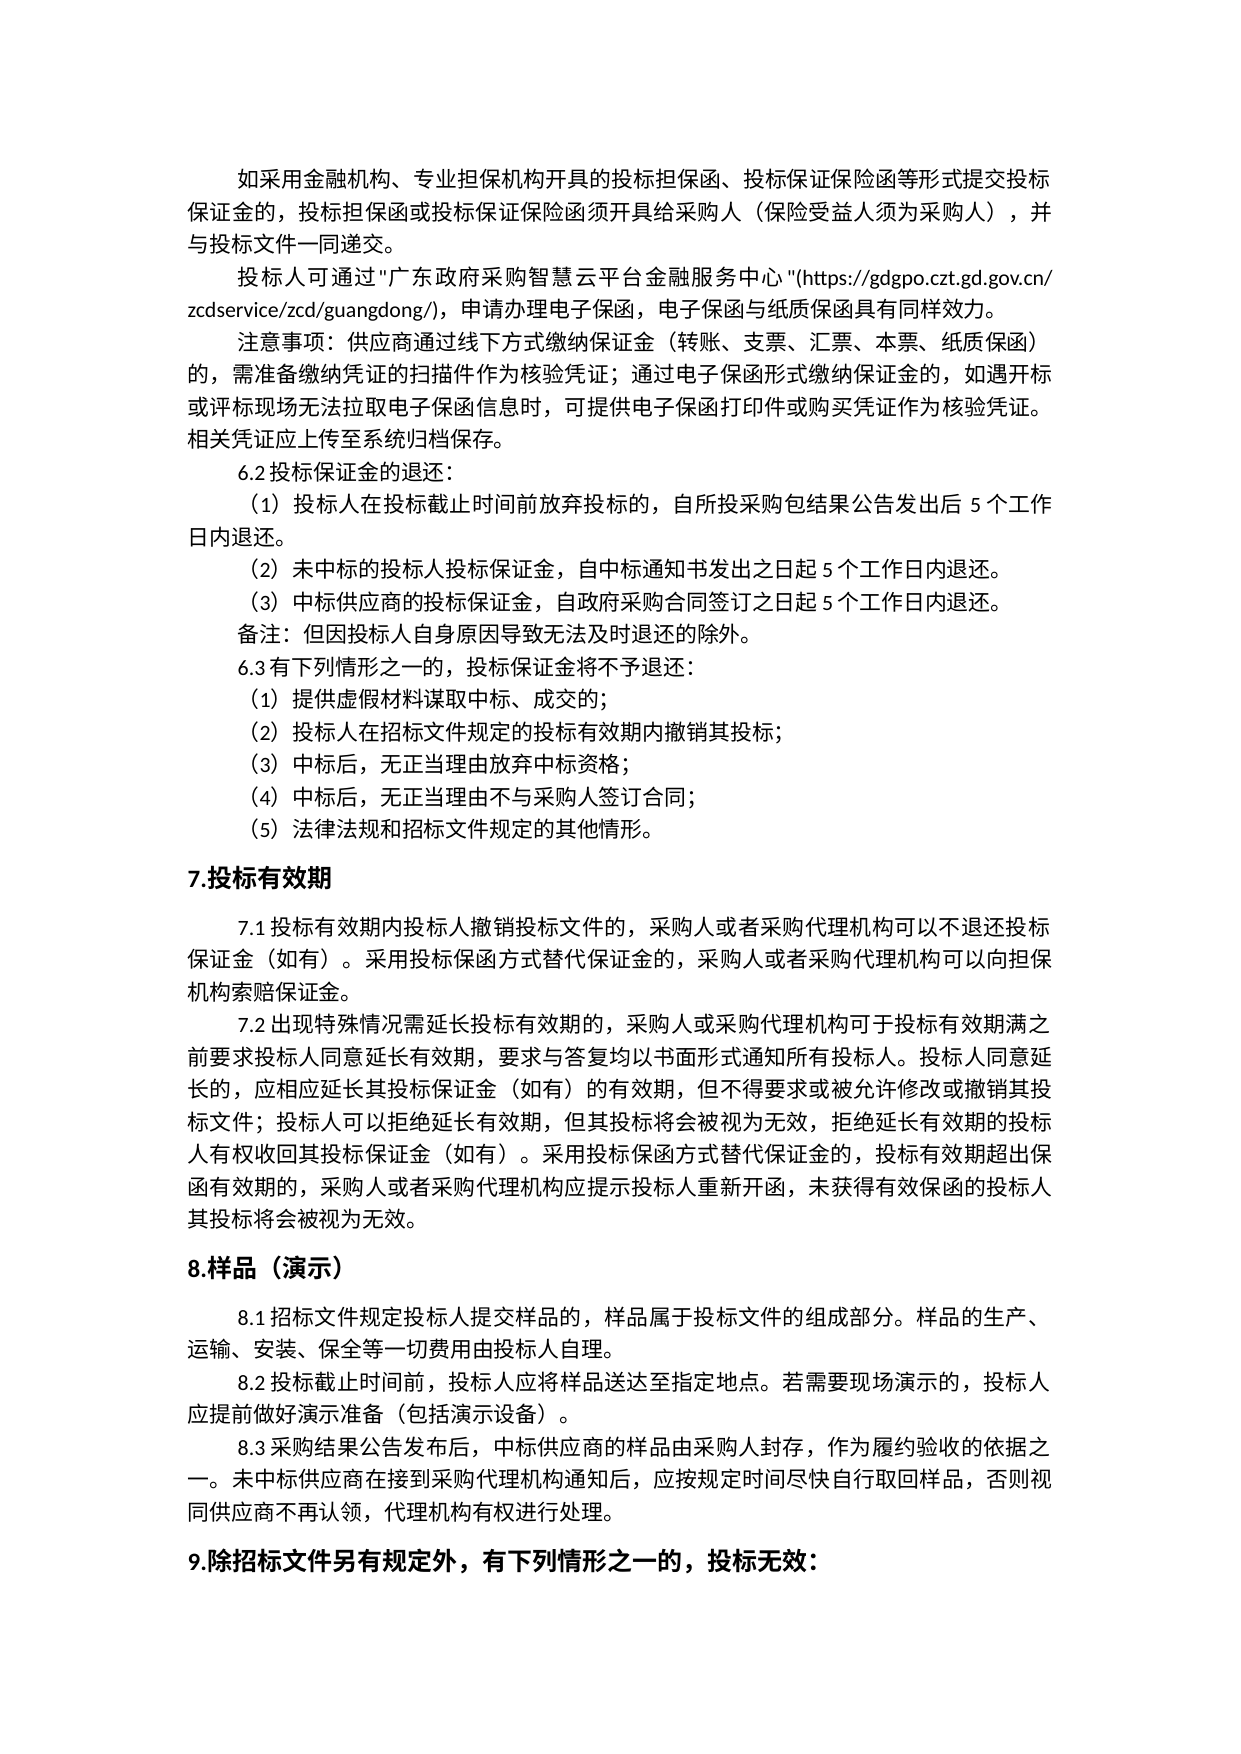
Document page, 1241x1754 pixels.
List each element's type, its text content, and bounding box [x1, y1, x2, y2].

text 7.1投标有效期内投标人撤销投标文件的，采购人或者采购代理机构可以不退还投标保证金（如有）。采用投标保函方式替代保证金的，采购人或者采购代理机构可以向担保机构索赔保证金。 [187, 909, 1053, 1007]
text 8.2投标截止时间前，投标人应将样品送达至指定地点。若需要现场演示的，投标人应提前做好演示准备（包括演示设备）。 [187, 1364, 1053, 1429]
text （4）中标后，无正当理由不与采购人签订合同； [187, 779, 1053, 812]
text 6.3有下列情形之一的，投标保证金将不予退还： [187, 649, 1053, 682]
text 8.样品（演示） [187, 1234, 1053, 1299]
text （2）未中标的投标人投标保证金，自中标通知书发出之日起5个工作日内退还。 [187, 552, 1053, 584]
text 备注：但因投标人自身原因导致无法及时退还的除外。 [187, 617, 1053, 649]
text 7.2出现特殊情况需延长投标有效期的，采购人或采购代理机构可于投标有效期满之前要求投标人同意延长有效期，要求与答复均以书面形式通知所有投标人。投标人同意延长的，应相应延长其投标保证金（如有）的有效期，但不得要求或被允许修改或撤销其投标文件；投标人可以拒绝延长有效期，但其投标将会被视为无效，拒绝延长有效期的投标人有权收回其投标保证金（如有）。采用投标保函方式替代保证金的，投标有效期超出保函有效期的，采购人或者采购代理机构应提示投标人重新开函，未获得有效保函的投标人其投标将会被视为无效。 [187, 1007, 1053, 1234]
text （1）提供虚假材料谋取中标、成交的； [187, 682, 1053, 714]
text 如采用金融机构、专业担保机构开具的投标担保函、投标保证保险函等形式提交投标保证金的，投标担保函或投标保证保险函须开具给采购人（保险受益人须为采购人），并与投标文件一同递交。 [187, 162, 1053, 259]
text 9.除招标文件另有规定外，有下列情形之一的，投标无效： [187, 1527, 1053, 1592]
text 6.2投标保证金的退还： [187, 454, 1053, 487]
text （3）中标后，无正当理由放弃中标资格； [187, 747, 1053, 779]
text 投标人可通过"广东政府采购智慧云平台金融服务中心"(https://gdgpo.czt.gd.gov.cn/zcdservice/zcd/guangdong/)，申请办理电子保函，电子保函与纸质保函具有同样效力。 [187, 259, 1053, 324]
text 7.投标有效期 [187, 844, 1053, 909]
text （1）投标人在投标截止时间前放弃投标的，自所投采购包结果公告发出后5个工作日内退还。 [187, 487, 1053, 552]
text （2）投标人在招标文件规定的投标有效期内撤销其投标； [187, 714, 1053, 747]
text 8.3采购结果公告发布后，中标供应商的样品由采购人封存，作为履约验收的依据之一。未中标供应商在接到采购代理机构通知后，应按规定时间尽快自行取回样品，否则视同供应商不再认领，代理机构有权进行处理。 [187, 1429, 1053, 1527]
text （3）中标供应商的投标保证金，自政府采购合同签订之日起5个工作日内退还。 [187, 584, 1053, 617]
text 注意事项：供应商通过线下方式缴纳保证金（转账、支票、汇票、本票、纸质保函）的，需准备缴纳凭证的扫描件作为核验凭证；通过电子保函形式缴纳保证金的，如遇开标或评标现场无法拉取电子保函信息时，可提供电子保函打印件或购买凭证作为核验凭证。相关凭证应上传至系统归档保存。 [187, 324, 1053, 454]
text 8.1招标文件规定投标人提交样品的，样品属于投标文件的组成部分。样品的生产、运输、安装、保全等一切费用由投标人自理。 [187, 1299, 1053, 1364]
text （5）法律法规和招标文件规定的其他情形。 [187, 812, 1053, 844]
